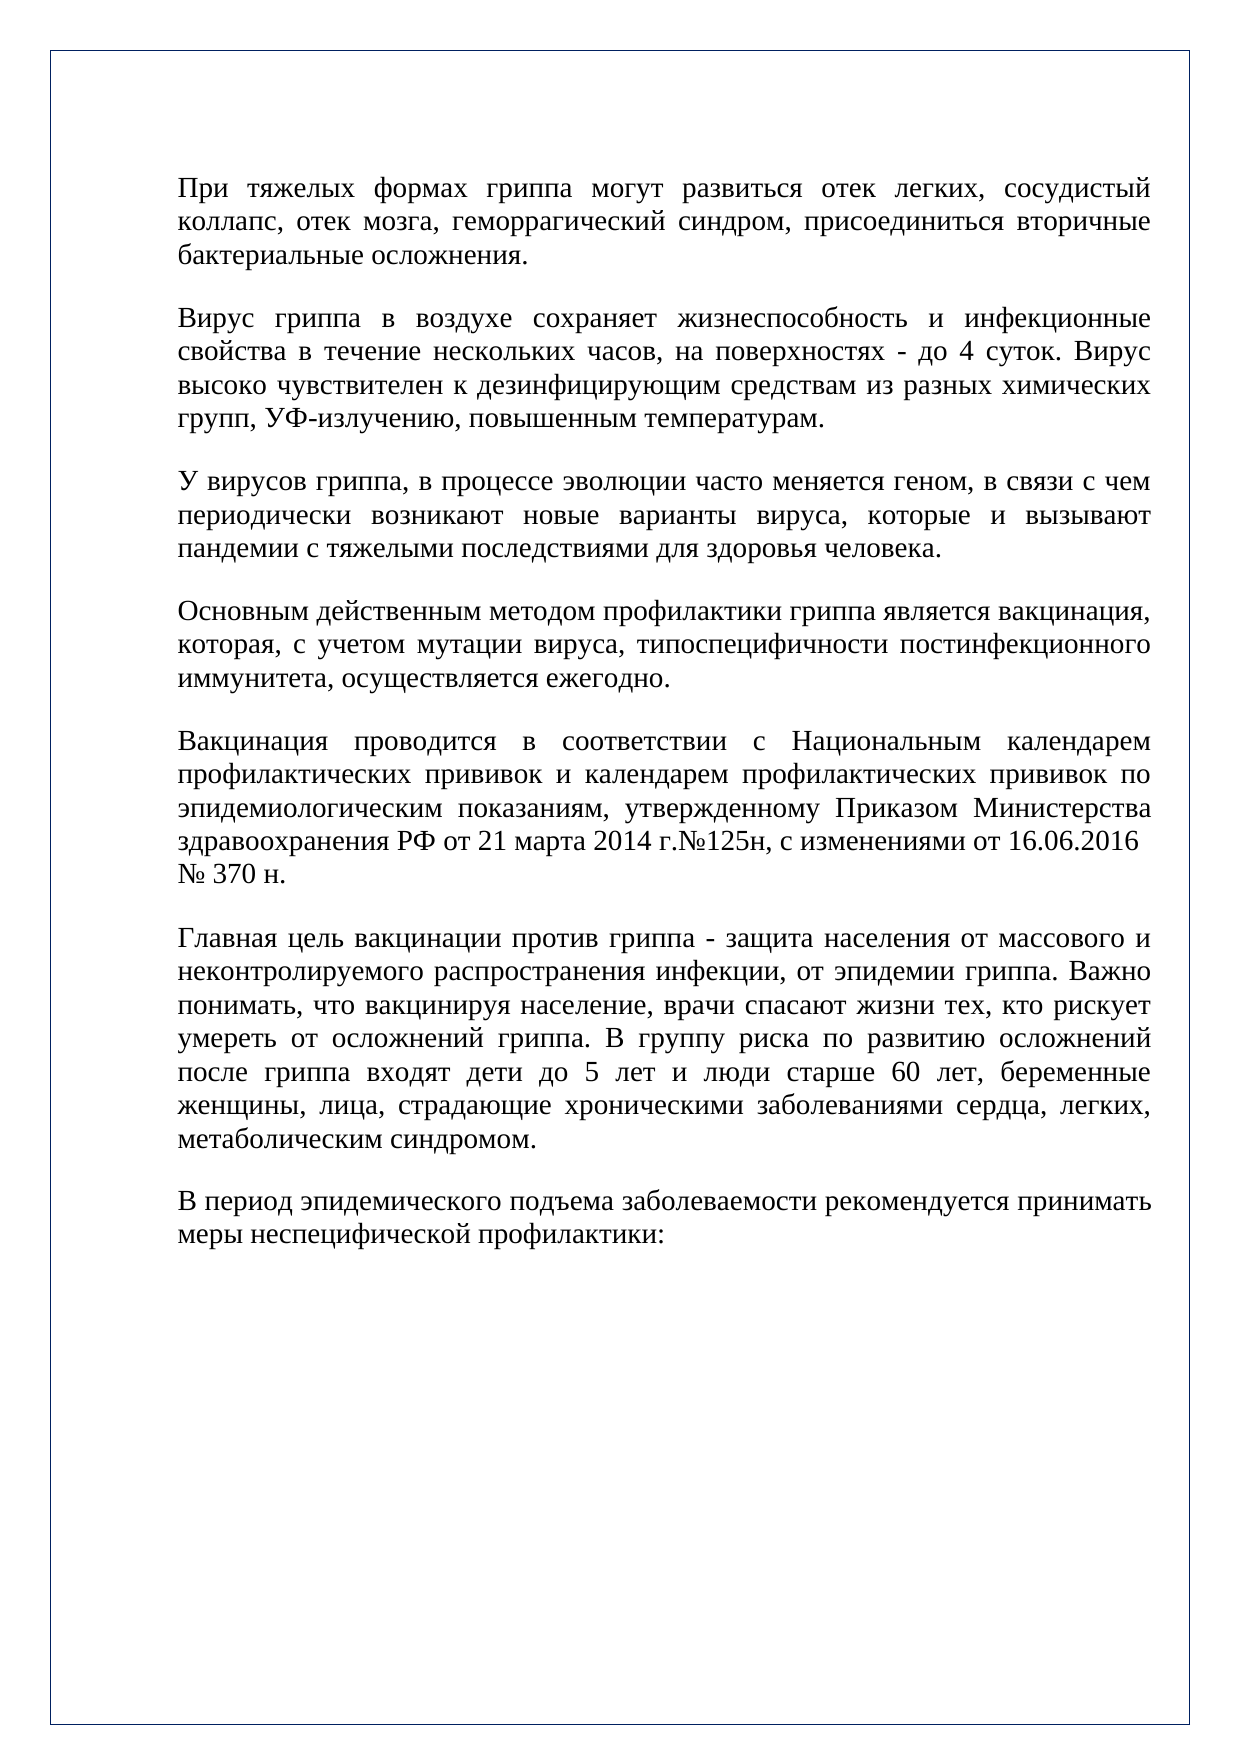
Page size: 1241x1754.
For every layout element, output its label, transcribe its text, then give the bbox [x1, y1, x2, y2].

text № 370 н. [177, 857, 1163, 890]
text Главная цель вакцинации против гриппа - защита населения от массового и неконтролируемого распространения инфекции, от эпидемии гриппа. Важно понимать, что вакцинируя население, врачи спасают жизни тех, кто рискует умереть от осложнений гриппа. В группу риска по развитию осложнений после гриппа входят дети до 5 лет и люди старше 60 лет, беременные женщины, лица, страдающие хроническими заболеваниями сердца, легких, метаболическим синдромом. [177, 920, 1152, 1154]
text Вирус гриппа в воздухе сохраняет жизнеспособность и инфекционные свойства в течение нескольких часов, на поверхностях - до 4 суток. Вирус высоко чувствителен к дезинфицирующим средствам из разных химических групп, УФ-излучению, повышенным температурам. [177, 300, 1152, 434]
text В период эпидемического подъема заболеваемости рекомендуется принимать меры неспецифической профилактики: [177, 1184, 1152, 1250]
text При тяжелых формах гриппа могут развиться отек легких, сосудистый коллапс, отек мозга, геморрагический синдром, присоединиться вторичные бактериальные осложнения. [177, 170, 1152, 271]
text Вакцинация проводится в соответствии с Национальным календарем профилактических прививок и календарем профилактических прививок по эпидемиологическим показаниям, утвержденному Приказом Министерства здравоохранения РФ от 21 марта 2014 г.№125н, с изменениями от 16.06.2016 [177, 723, 1152, 857]
text У вирусов гриппа, в процессе эволюции часто меняется геном, в связи с чем периодически возникают новые варианты вируса, которые и вызывают пандемии с тяжелыми последствиями для здоровья человека. [177, 463, 1152, 564]
text Основным действенным методом профилактики гриппа является вакцинация, которая, с учетом мутации вируса, типоспецифичности постинфекционного иммунитета, осуществляется ежегодно. [177, 593, 1152, 694]
